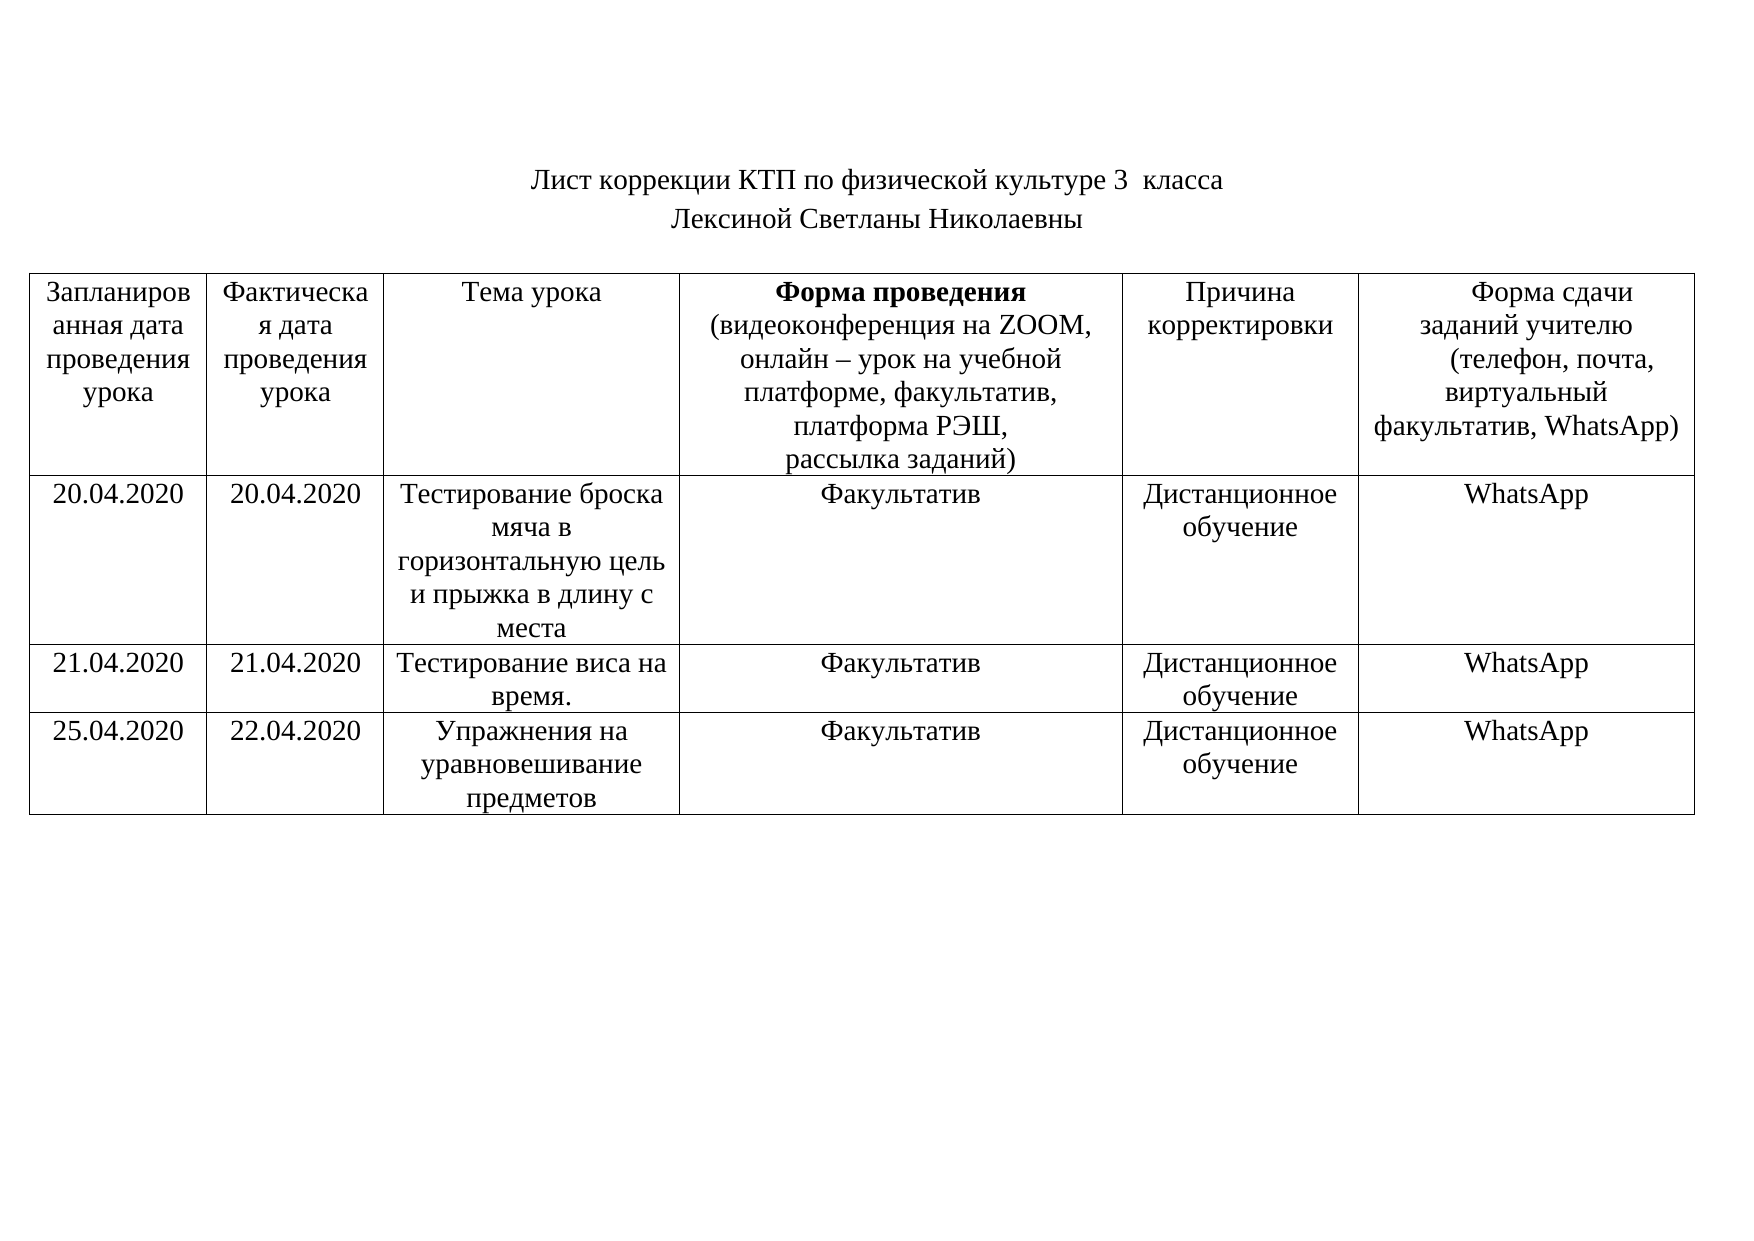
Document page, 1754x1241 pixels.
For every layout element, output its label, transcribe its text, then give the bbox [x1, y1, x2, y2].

text Лексиной Светланы Николаевны [118, 201, 1636, 234]
table_cell WhatsApp [1359, 476, 1694, 644]
table_cell 21.04.2020 [207, 645, 383, 712]
table_header Фактическая дата проведения урока [207, 274, 383, 475]
table_cell 20.04.2020 [30, 476, 206, 644]
table_cell Тестирование броска мяча в горизонтальную цель и прыжка в длину с места [384, 476, 679, 644]
table_header Форма сдачи заданий учителю (телефон, почта, виртуальный факультатив, WhatsApp) [1359, 274, 1694, 475]
table_cell Факультатив [680, 645, 1122, 712]
table_cell Упражнения на уравновешивание предметов [384, 713, 679, 813]
table_header Форма проведения (видеоконференция на ZOOM, онлайн – урок на учебной платформе, факультатив, платформа РЭШ, рассылка заданий) [680, 274, 1122, 475]
table_cell WhatsApp [1359, 713, 1694, 813]
table_cell 21.04.2020 [30, 645, 206, 712]
table_cell 22.04.2020 [207, 713, 383, 813]
table_cell Дистанционное обучение [1123, 645, 1358, 712]
table_cell Факультатив [680, 476, 1122, 644]
table_header Запланированная дата проведения урока [30, 274, 206, 475]
table_cell Тестирование виса на время. [384, 645, 679, 712]
table_cell Дистанционное обучение [1123, 713, 1358, 813]
table_header Причина корректировки [1123, 274, 1358, 475]
table_cell Факультатив [680, 713, 1122, 813]
table_cell WhatsApp [1359, 645, 1694, 712]
table_cell 25.04.2020 [30, 713, 206, 813]
table_cell Дистанционное обучение [1123, 476, 1358, 644]
table_header Тема урока [384, 274, 679, 475]
table_cell 20.04.2020 [207, 476, 383, 644]
text Лист коррекции КТП по физической культуре 3 класса [118, 162, 1636, 196]
